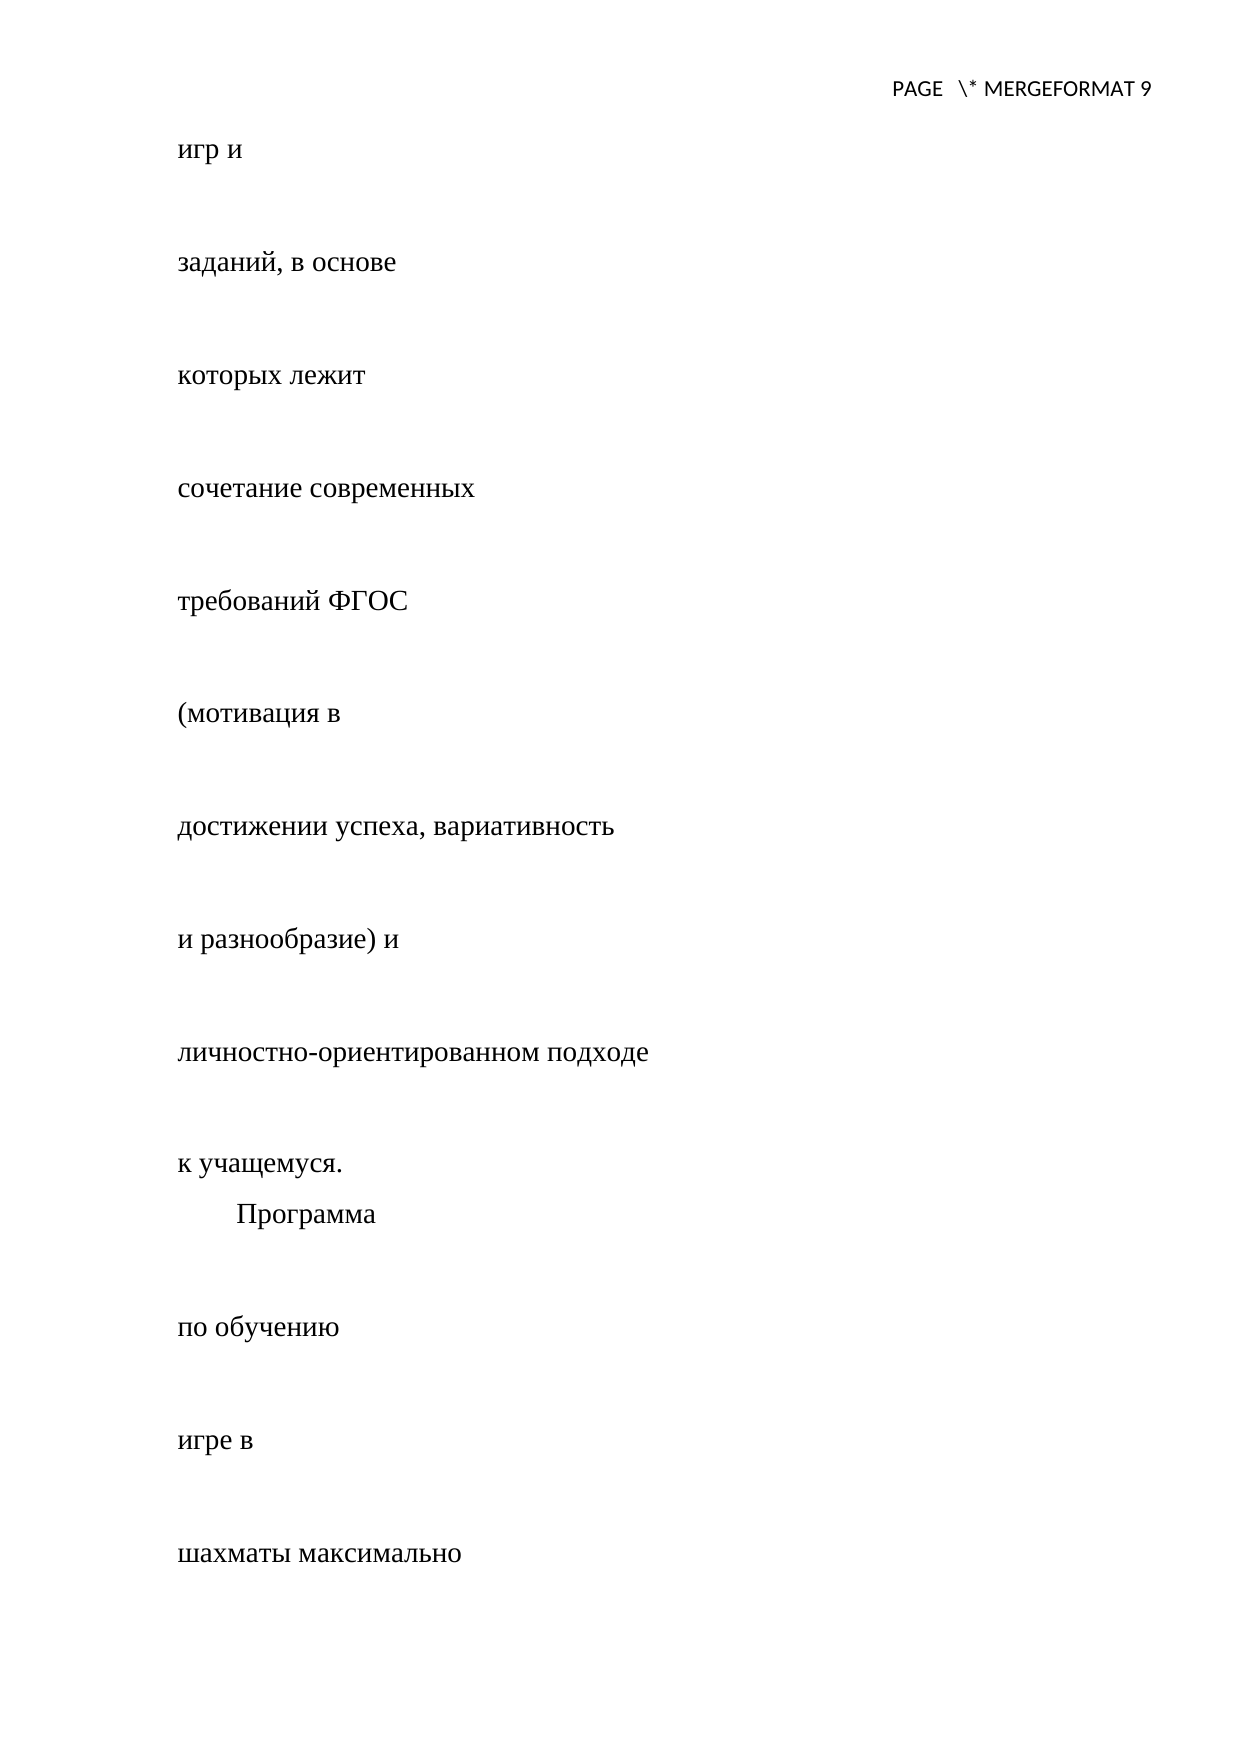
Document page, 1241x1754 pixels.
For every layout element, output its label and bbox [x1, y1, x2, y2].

text [177, 130, 1152, 1179]
text [177, 1195, 1152, 1570]
